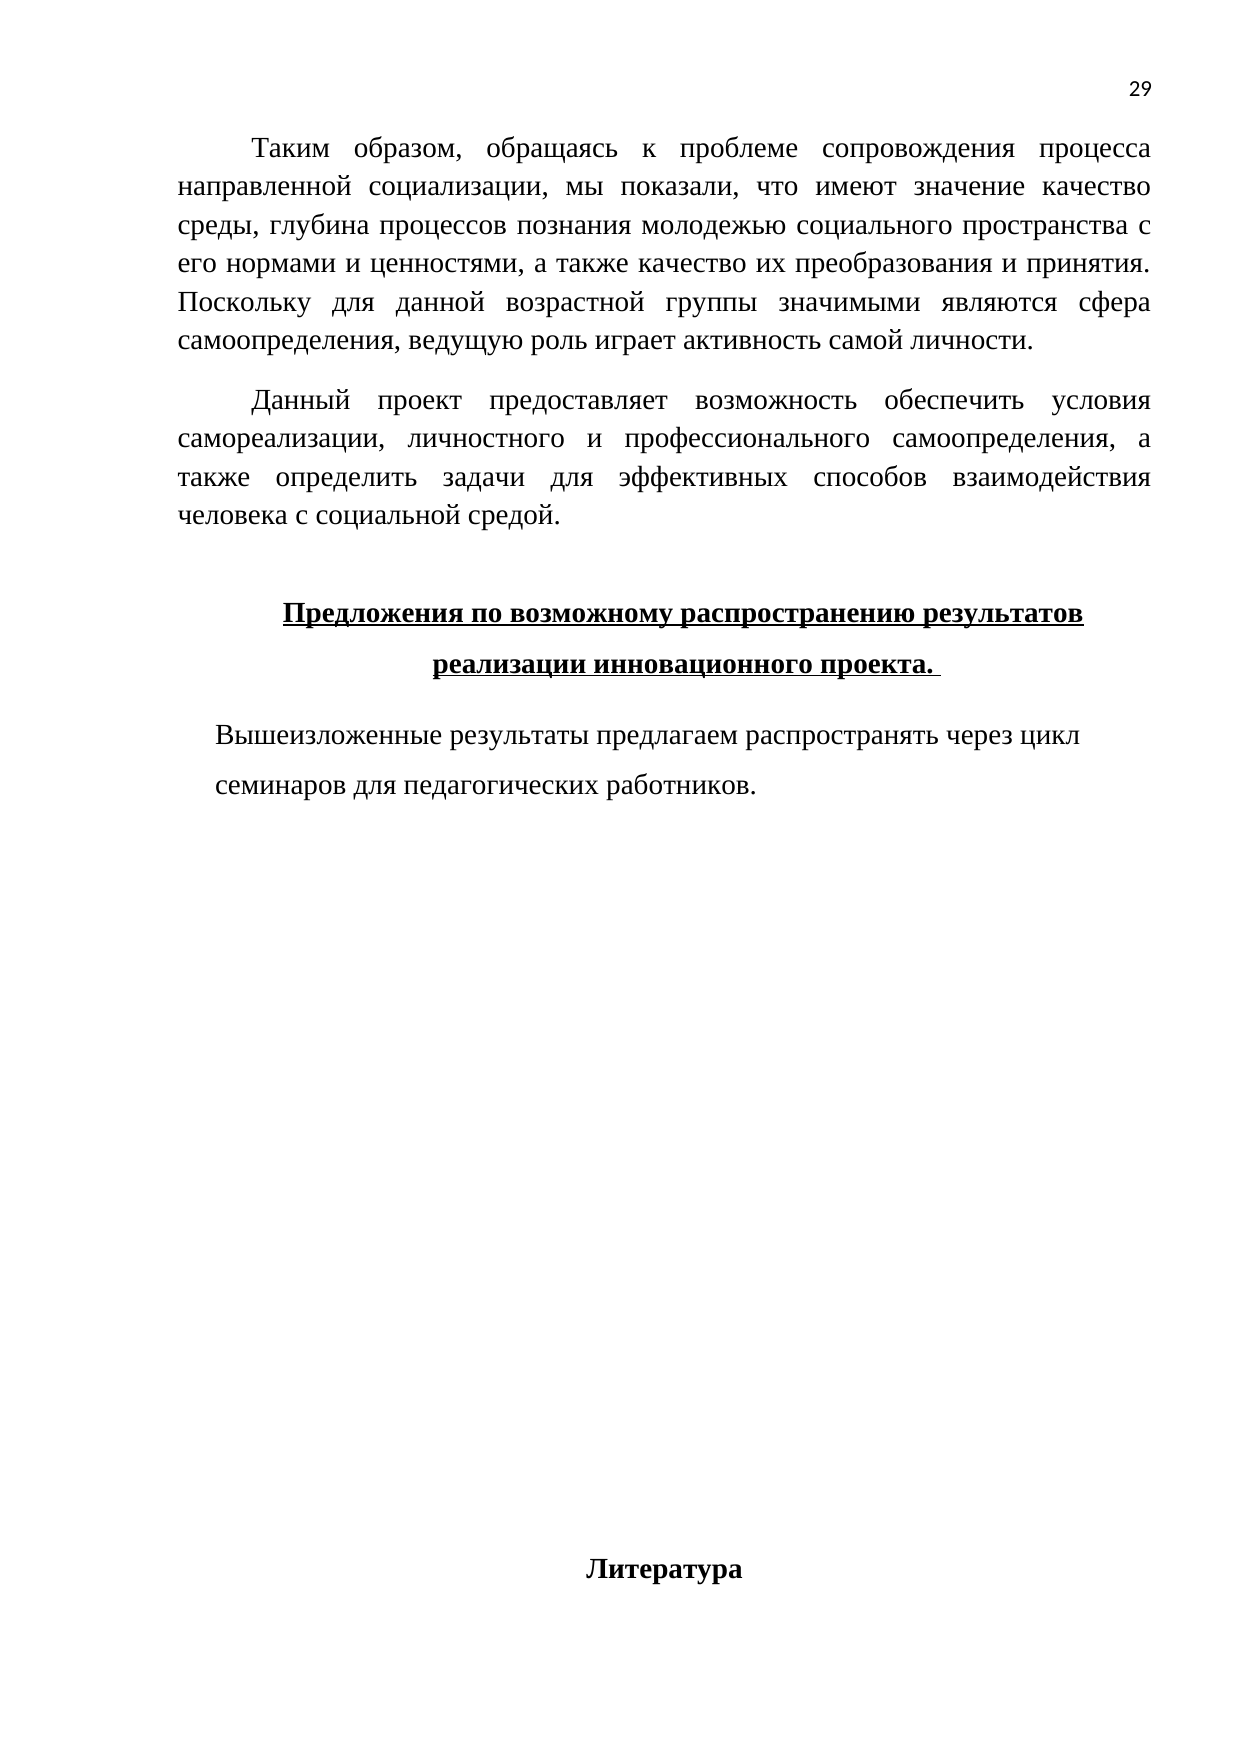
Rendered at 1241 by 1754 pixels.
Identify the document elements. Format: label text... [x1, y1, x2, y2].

text Данный проект предоставляет возможность обеспечить условия самореализации, личностного и профессионального самоопределения, а также определить задачи для эффективных способов взаимодействия человека с социальной средой. [177, 382, 1152, 531]
text Таким образом, обращаясь к проблеме сопровождения процесса направленной социализации, мы показали, что имеют значение качество среды, глубина процессов познания молодежью социального пространства с его нормами и ценностями, а также качество их преобразования и принятия. Поскольку для данной возрастной группы значимыми являются сфера самоопределения, ведущую роль играет активность самой личности. [177, 130, 1152, 356]
text Литература [177, 1551, 1152, 1584]
text Вышеизложенные результаты предлагаем распространять через цикл семинаров для педагогических работников. [215, 717, 1152, 801]
text Предложения по возможному распространению результатов реализации инновационного проекта. [215, 595, 1152, 679]
